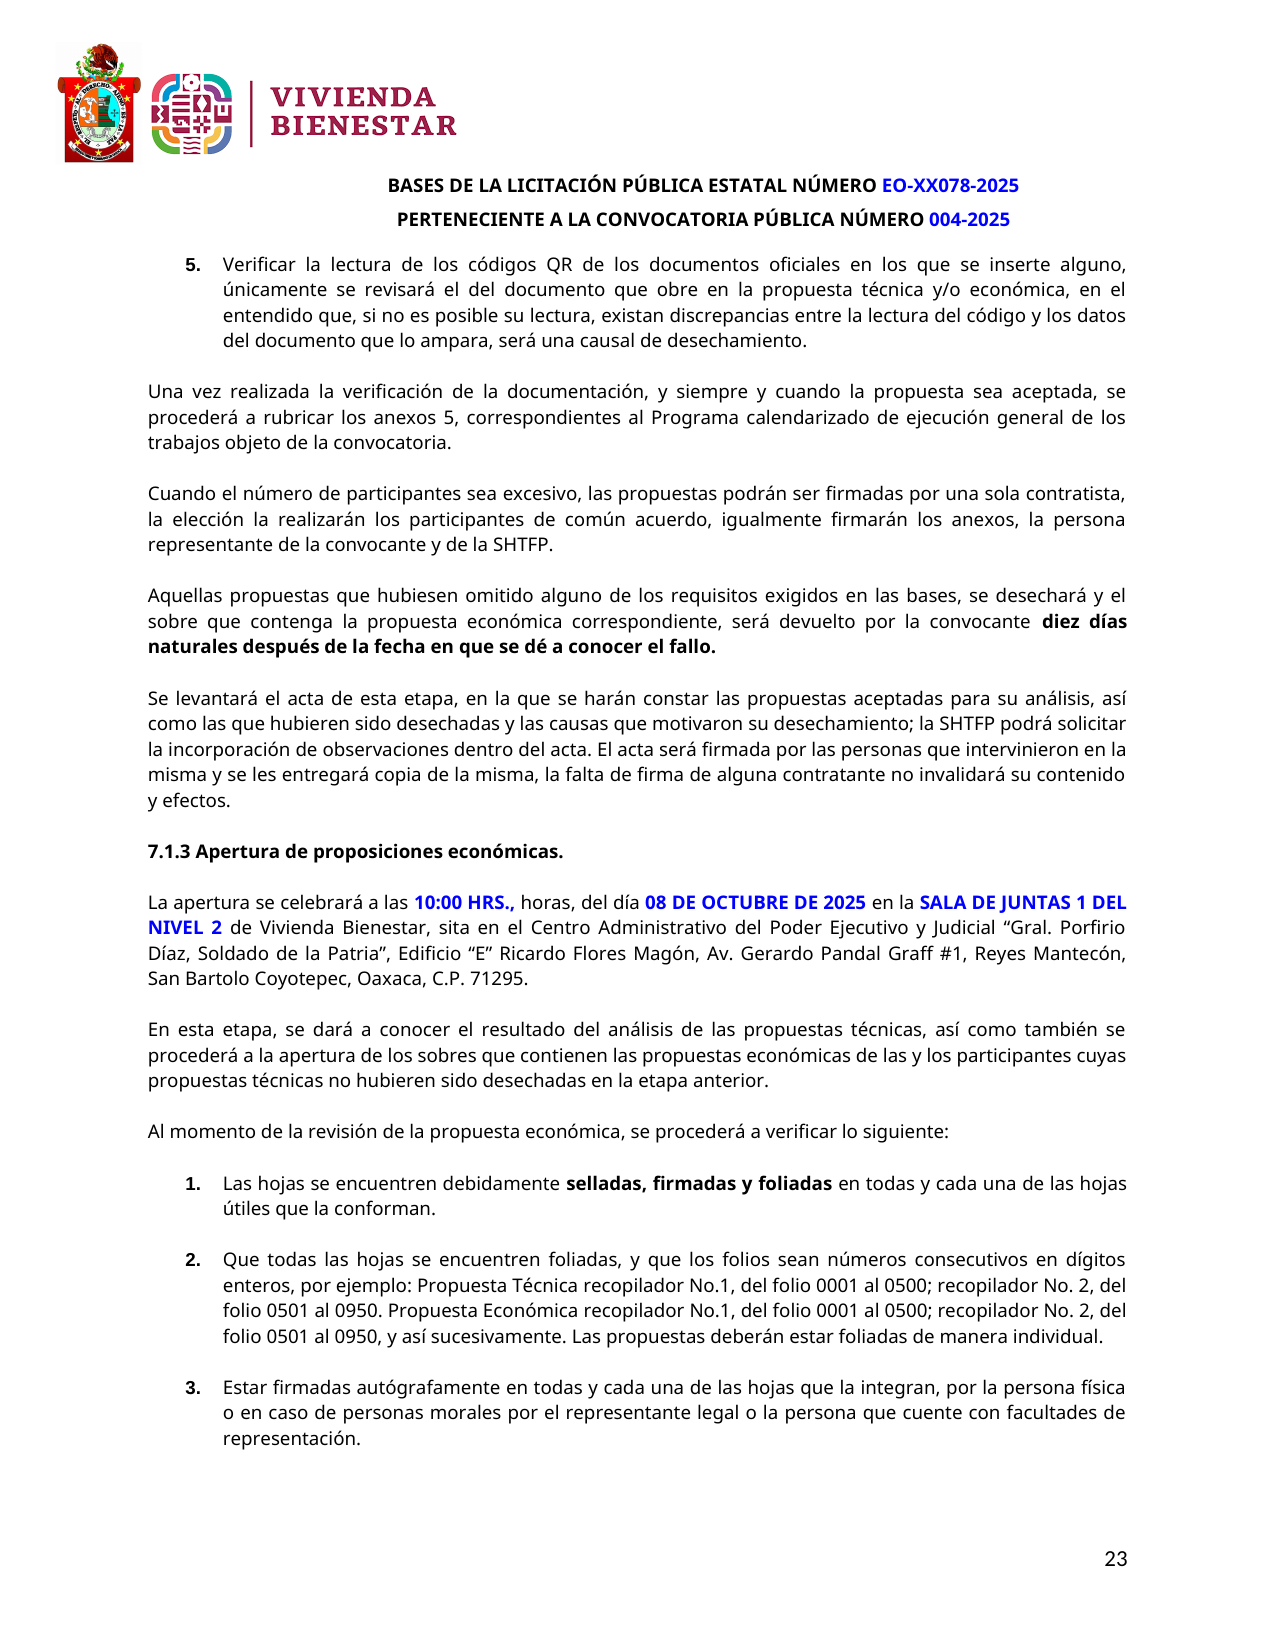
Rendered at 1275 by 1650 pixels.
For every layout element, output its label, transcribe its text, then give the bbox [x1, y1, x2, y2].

text Cuando el número de participantes sea excesivo, las propuestas podrán ser firmadas por una sola contratista, la elección la realizarán los participantes de común acuerdo, igualmente firmarán los anexos, la persona representante de la convocante y de la SHTFP. [148, 481, 1127, 557]
text 7.1.3 Apertura de proposiciones económicas. [148, 838, 1127, 863]
text Una vez realizada la verificación de la documentación, y siempre y cuando la propuesta sea aceptada, se procederá a rubricar los anexos 5, correspondientes al Programa calendarizado de ejecución general de los trabajos objeto de la convocatoria. [148, 379, 1127, 455]
text Se levantará el acta de esta etapa, en la que se harán constar las propuestas aceptadas para su análisis, así como las que hubieren sido desechadas y las causas que motivaron su desechamiento; la SHTFP podrá solicitar la incorporación de observaciones dentro del acta. El acta será firmada por las personas que intervinieron en la misma y se les entregará copia de la misma, la falta de firma de alguna contratante no invalidará su contenido y efectos. [148, 685, 1127, 812]
text Aquellas propuestas que hubiesen omitido alguno de los requisitos exigidos en las bases, se desechará y el sobre que contenga la propuesta económica correspondiente, será devuelto por la convocante diez días naturales después de la fecha en que se dé a conocer el fallo. [148, 583, 1127, 659]
list Las hojas se encuentren debidamente selladas, firmadas y foliadas en todas y cada una de las hojas útiles que la conforman. [185, 1170, 1127, 1221]
text Al momento de la revisión de la propuesta económica, se procederá a verificar lo siguiente: [148, 1119, 1127, 1144]
list Estar firmadas autógrafamente en todas y cada una de las hojas que la integran, por la persona física o en caso de personas morales por el representante legal o la persona que cuente con facultades de representación. [185, 1374, 1127, 1451]
text La apertura se celebrará a las 10:00 HRS., horas, del día 08 DE OCTUBRE DE 2025 en la SALA DE JUNTAS 1 DEL NIVEL 2 de Vivienda Bienestar, sita en el Centro Administrativo del Poder Ejecutivo y Judicial “Gral. Porfirio Díaz, Soldado de la Patria”, Edificio “E” Ricardo Flores Magón, Av. Gerardo Pandal Graff #1, Reyes Mantecón, San Bartolo Coyotepec, Oaxaca, C.P. 71295. [148, 889, 1127, 991]
picture [147, 66, 473, 163]
text En esta etapa, se dará a conocer el resultado del análisis de las propuestas técnicas, así como también se procederá a la apertura de los sobres que contienen las propuestas económicas de las y los participantes cuyas propuestas técnicas no hubieren sido desechadas en la etapa anterior. [148, 1017, 1127, 1093]
picture [55, 42, 143, 165]
list Verificar la lectura de los códigos QR de los documentos oficiales en los que se inserte alguno, únicamente se revisará el del documento que obre en la propuesta técnica y/o económica, en el entendido que, si no es posible su lectura, existan discrepancias entre la lectura del código y los datos del documento que lo ampara, será una causal de desechamiento. [185, 251, 1127, 353]
list Que todas las hojas se encuentren foliadas, y que los folios sean números consecutivos en dígitos enteros, por ejemplo: Propuesta Técnica recopilador No.1, del folio 0001 al 0500; recopilador No. 2, del folio 0501 al 0950. Propuesta Económica recopilador No.1, del folio 0001 al 0500; recopilador No. 2, del folio 0501 al 0950, y así sucesivamente. Las propuestas deberán estar foliadas de manera individual. [185, 1246, 1127, 1348]
